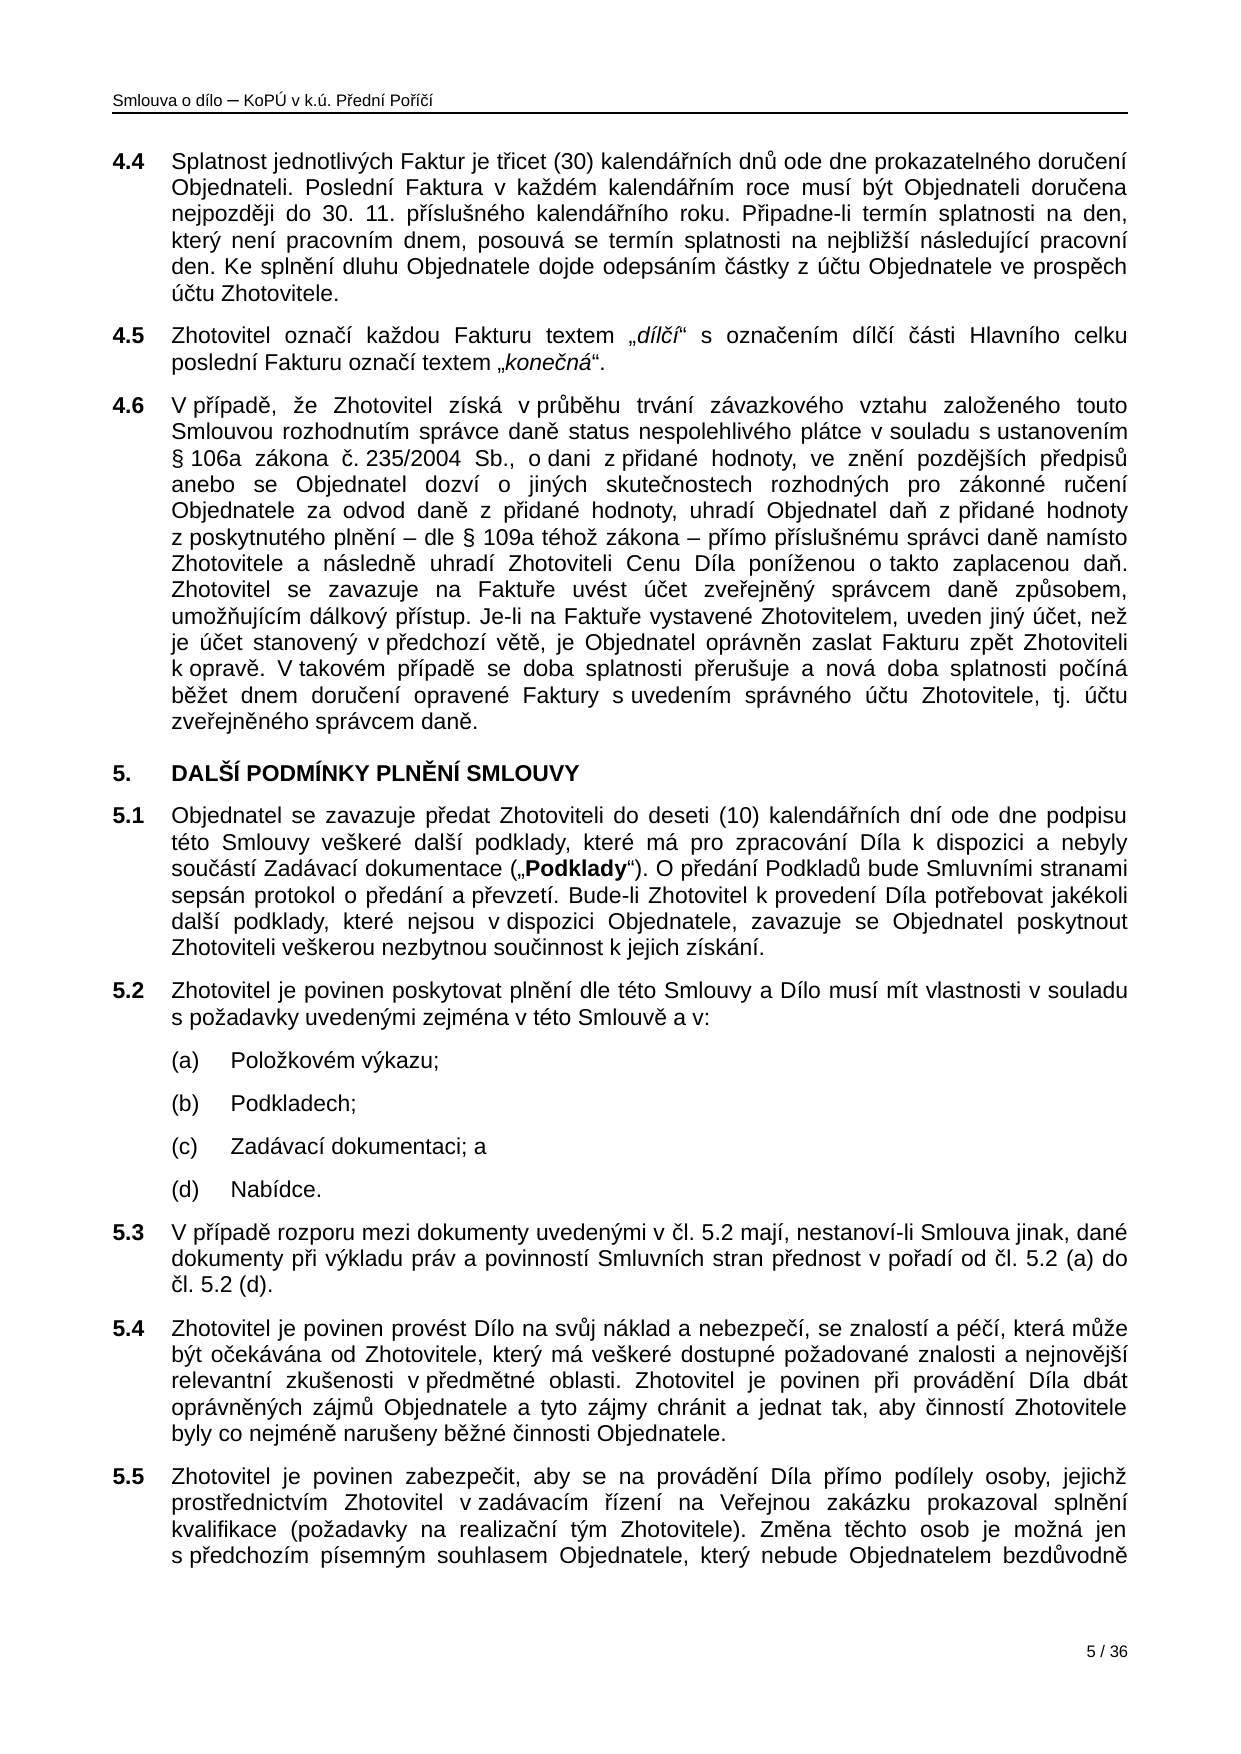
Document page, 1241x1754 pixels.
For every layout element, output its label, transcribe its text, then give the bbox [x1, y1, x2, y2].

list Podkladech; [171, 1090, 1128, 1116]
text V případě rozporu mezi dokumenty uvedenými v čl. 5.2 mají, nestanoví-li Smlouva jinak, dané dokumenty při výkladu práv a povinností Smluvních stran přednost v pořadí od čl. 5.2 (a) do čl. 5.2 (d). [112, 1219, 1128, 1298]
text Zhotovitel označí každou Fakturu textem „dílčí“ s označením dílčí části Hlavního celku poslední Fakturu označí textem „konečná“. [112, 322, 1128, 375]
list Položkovém výkazu; [171, 1047, 1128, 1073]
list Zadávací dokumentaci; a [171, 1133, 1128, 1159]
text Objednatel se zavazuje předat Zhotoviteli do deseti (10) kalendářních dní ode dne podpisu této Smlouvy veškeré další podklady, které má pro zpracování Díla k dispozici a nebyly součástí Zadávací dokumentace („Podklady“). O předání Podkladů bude Smluvními stranami sepsán protokol o předání a převzetí. Bude-li Zhotovitel k provedení Díla potřebovat jakékoli další podklady, které nejsou v dispozici Objednatele, zavazuje se Objednatel poskytnout Zhotoviteli veškerou nezbytnou součinnost k jejich získání. [112, 802, 1128, 961]
text Zhotovitel je povinen provést Dílo na svůj náklad a nebezpečí, se znalostí a péčí, která může být očekávána od Zhotovitele, který má veškeré dostupné požadované znalosti a nejnovější relevantní zkušenosti v předmětné oblasti. Zhotovitel je povinen při provádění Díla dbát oprávněných zájmů Objednatele a tyto zájmy chránit a jednat tak, aby činností Zhotovitele byly co nejméně narušeny běžné činnosti Objednatele. [112, 1314, 1128, 1446]
list Nabídce. [171, 1176, 1128, 1202]
text V případě, že Zhotovitel získá v průběhu trvání závazkového vztahu založeného touto Smlouvou rozhodnutím správce daně status nespolehlivého plátce v souladu s ustanovením § 106a zákona č. 235/2004 Sb., o dani z přidané hodnoty, ve znění pozdějších předpisů anebo se Objednatel dozví o jiných skutečnostech rozhodných pro zákonné ručení Objednatele za odvod daně z přidané hodnoty, uhradí Objednatel daň z přidané hodnoty z poskytnutého plnění – dle § 109a téhož zákona – přímo příslušnému správci daně namísto Zhotovitele a následně uhradí Zhotoviteli Cenu Díla poníženou o takto zaplacenou daň. Zhotovitel se zavazuje na Faktuře uvést účet zveřejněný správcem daně způsobem, umožňujícím dálkový přístup. Je-li na Faktuře vystavené Zhotovitelem, uveden jiný účet, než je účet stanovený v předchozí větě, je Objednatel oprávněn zaslat Fakturu zpět Zhotoviteli k opravě. V takovém případě se doba splatnosti přerušuje a nová doba splatnosti počíná běžet dnem doručení opravené Faktury s uvedením správného účtu Zhotovitele, tj. účtu zveřejněného správcem daně. [112, 392, 1128, 734]
text Další podmínky Plnění smlouvy [112, 759, 1128, 786]
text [112, 1463, 1128, 1568]
text Zhotovitel je povinen poskytovat plnění dle této Smlouvy a Dílo musí mít vlastnosti v souladu s požadavky uvedenými zejména v této Smlouvě a v: [112, 977, 1128, 1030]
text Splatnost jednotlivých Faktur je třicet (30) kalendářních dnů ode dne prokazatelného doručení Objednateli. Poslední Faktura v každém kalendářním roce musí být Objednateli doručena nejpozději do 30. 11. příslušného kalendářního roku. Připadne-li termín splatnosti na den, který není pracovním dnem, posouvá se termín splatnosti na nejbližší následující pracovní den. Ke splnění dluhu Objednatele dojde odepsáním částky z účtu Objednatele ve prospěch účtu Zhotovitele. [112, 148, 1128, 306]
